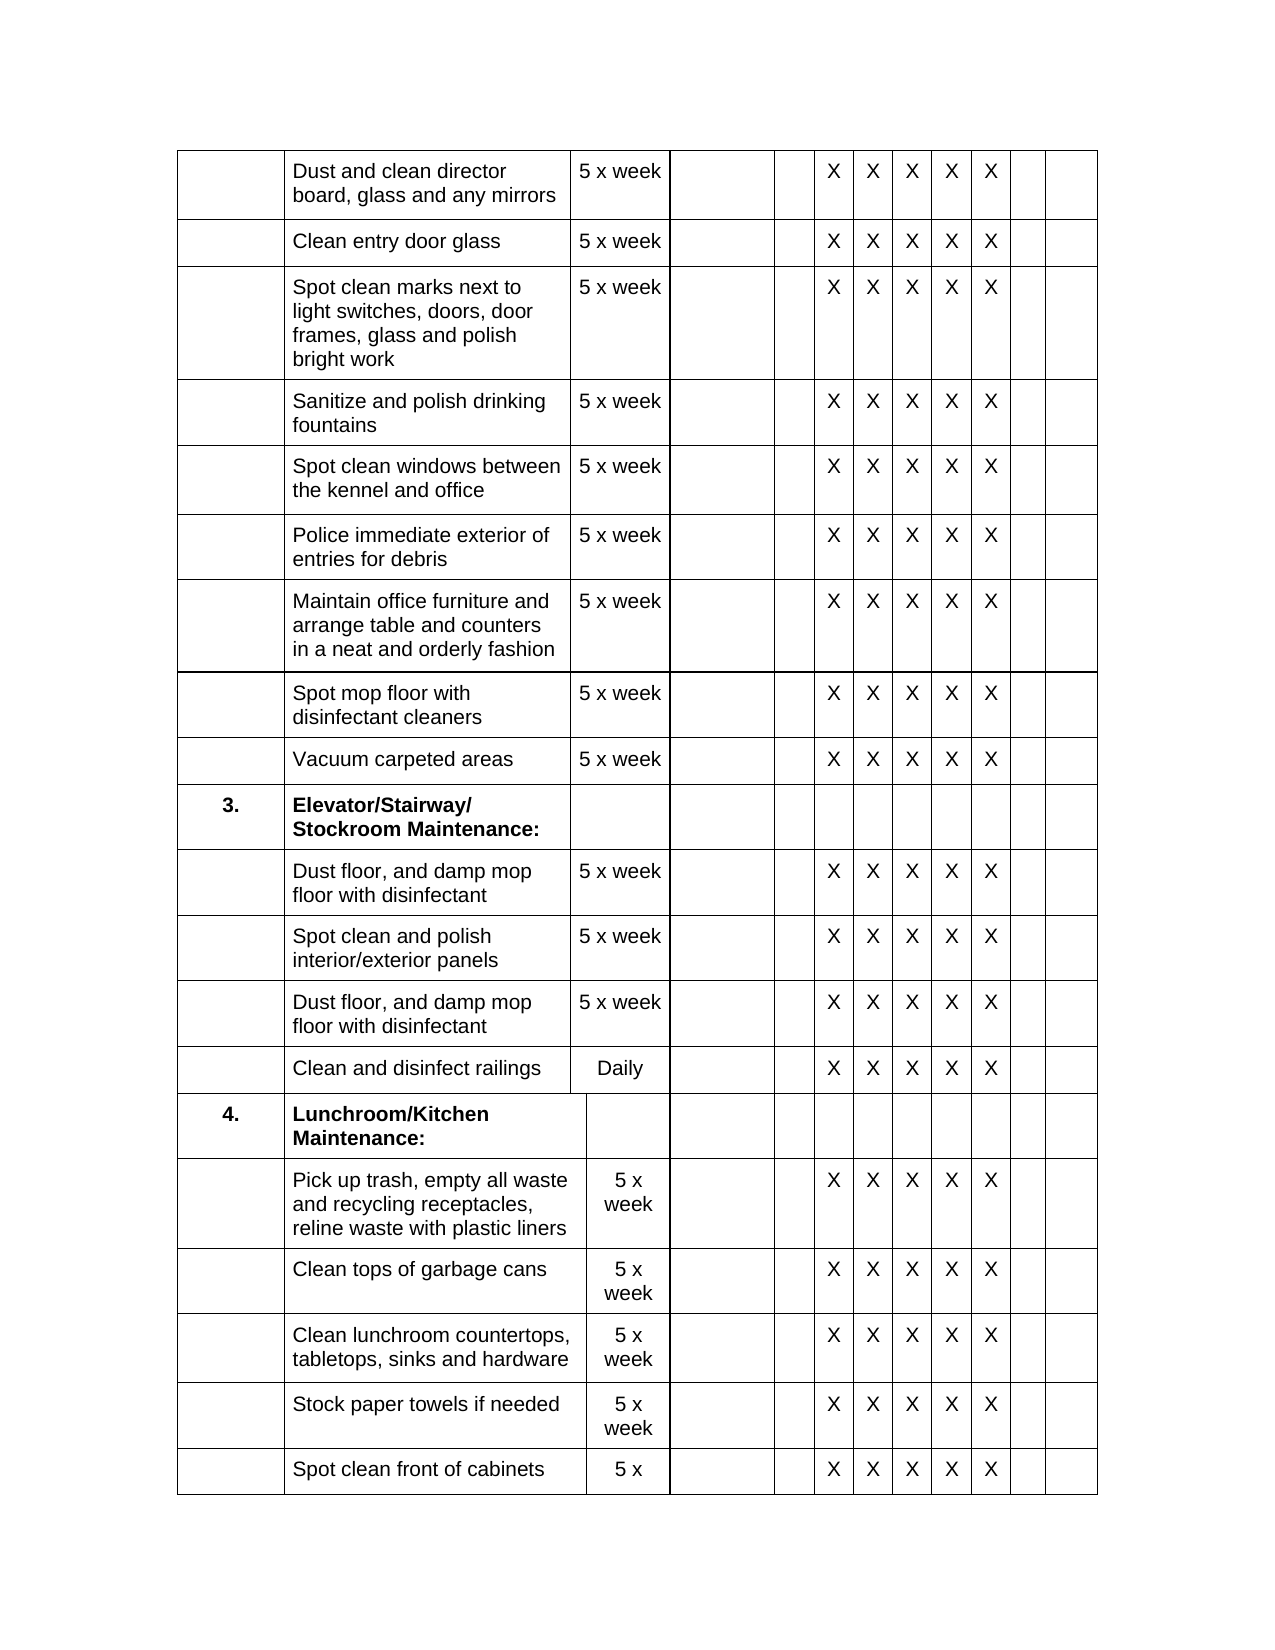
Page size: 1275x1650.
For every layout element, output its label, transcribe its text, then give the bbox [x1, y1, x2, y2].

table_cell X [932, 1249, 971, 1313]
table_cell [775, 1314, 814, 1382]
table_cell 5 x week [587, 1159, 669, 1248]
table_cell X [893, 1159, 931, 1248]
table_cell X [932, 981, 971, 1046]
table_cell X [893, 446, 931, 514]
table_cell [1046, 916, 1097, 980]
table_cell X [972, 380, 1010, 445]
table_cell X [893, 738, 931, 783]
table_cell [775, 1249, 814, 1313]
table_cell [1011, 981, 1045, 1046]
table_cell [775, 220, 814, 266]
table_cell [178, 1314, 284, 1382]
table_cell [1011, 267, 1045, 379]
table_cell [775, 738, 814, 783]
table_cell X [893, 1249, 931, 1313]
table_cell [775, 380, 814, 445]
table_cell [775, 1094, 814, 1158]
table_cell [178, 151, 284, 219]
table_cell X [893, 580, 931, 671]
table_cell [1046, 1047, 1097, 1092]
table_cell [671, 446, 774, 514]
table_cell [1046, 267, 1097, 379]
table_cell X [815, 580, 853, 671]
table_cell X [854, 916, 892, 980]
table_cell [972, 1094, 1010, 1158]
table_cell [178, 1159, 284, 1248]
table_cell X [854, 446, 892, 514]
table_cell [178, 1449, 284, 1494]
table_cell X [932, 1383, 971, 1448]
table_cell X [972, 515, 1010, 579]
table_cell [1046, 1094, 1097, 1158]
table_cell Spot clean and polish interior/exterior panels [285, 916, 570, 980]
table_cell X [972, 673, 1010, 737]
table_cell [671, 1159, 774, 1248]
table_cell [671, 1314, 774, 1382]
table_cell X [972, 981, 1010, 1046]
table_cell X [972, 1314, 1010, 1382]
table_cell X [932, 515, 971, 579]
table_cell X [815, 515, 853, 579]
table_cell X [854, 1159, 892, 1248]
table_cell [893, 785, 931, 849]
table_cell X [893, 916, 931, 980]
table_cell [178, 1047, 284, 1092]
table_cell [775, 267, 814, 379]
table_cell X [815, 1449, 853, 1494]
table_cell X [893, 673, 931, 737]
table_cell Clean entry door glass [285, 220, 570, 266]
table_cell X [893, 380, 931, 445]
table_cell X [932, 1314, 971, 1382]
table_cell 5 x week [587, 1449, 669, 1494]
table_cell X [854, 981, 892, 1046]
table_cell [775, 673, 814, 737]
table_cell Vacuum carpeted areas [285, 738, 570, 783]
table_cell X [932, 267, 971, 379]
table_cell [932, 1094, 971, 1158]
table_cell X [893, 1047, 931, 1092]
table_cell [1046, 151, 1097, 219]
table_cell [587, 1094, 669, 1158]
table_cell 5 x week [571, 380, 669, 445]
table_cell [775, 1047, 814, 1092]
table_cell [178, 380, 284, 445]
table_cell X [932, 446, 971, 514]
table_cell X [972, 1449, 1010, 1494]
table_cell X [854, 220, 892, 266]
table_cell X [854, 1249, 892, 1313]
table_cell 5 x week [571, 738, 669, 783]
table_cell [854, 785, 892, 849]
table_cell [1011, 220, 1045, 266]
table_cell 5 x week [571, 515, 669, 579]
table_cell 5 x week [587, 1314, 669, 1382]
table_cell [671, 916, 774, 980]
table_cell X [815, 446, 853, 514]
table_cell X [972, 151, 1010, 219]
table_cell X [854, 1449, 892, 1494]
table_cell X [815, 267, 853, 379]
table_cell [178, 1249, 284, 1313]
table_cell [178, 515, 284, 579]
table_cell [671, 1094, 774, 1158]
table_cell [775, 981, 814, 1046]
table_cell X [893, 515, 931, 579]
table_cell X [972, 850, 1010, 915]
table_cell [1011, 916, 1045, 980]
table_cell X [815, 151, 853, 219]
table_cell 5 x week [571, 981, 669, 1046]
table_cell [775, 916, 814, 980]
table_cell X [854, 850, 892, 915]
table_cell [671, 380, 774, 445]
table_cell [178, 580, 284, 671]
table_cell X [854, 380, 892, 445]
table_cell X [854, 1383, 892, 1448]
table_cell [775, 446, 814, 514]
table_cell Clean lunchroom countertops, tabletops, sinks and hardware [285, 1314, 586, 1382]
table_cell X [972, 220, 1010, 266]
table_cell [1011, 850, 1045, 915]
table_cell X [815, 981, 853, 1046]
table_cell [178, 738, 284, 783]
table_cell [1011, 1047, 1045, 1092]
table_cell 5 x week [587, 1249, 669, 1313]
table_cell X [972, 446, 1010, 514]
table_cell [1011, 673, 1045, 737]
table_cell [1046, 1449, 1097, 1494]
table_cell 5 x week [571, 580, 669, 671]
table_cell X [815, 1314, 853, 1382]
table_cell [775, 580, 814, 671]
table_cell 5 x week [571, 916, 669, 980]
table_cell [671, 267, 774, 379]
table_cell [932, 785, 971, 849]
table_cell X [972, 1383, 1010, 1448]
table_cell [854, 1094, 892, 1158]
table_cell X [893, 267, 931, 379]
table_cell [775, 1159, 814, 1248]
table_cell [671, 580, 774, 671]
table_cell X [893, 981, 931, 1046]
table_cell [671, 220, 774, 266]
table_cell [1046, 446, 1097, 514]
table_cell Dust floor, and damp mop floor with disinfectant [285, 850, 570, 915]
table_cell [1046, 981, 1097, 1046]
table_cell X [815, 916, 853, 980]
table_cell [1011, 1249, 1045, 1313]
table_cell [1011, 1449, 1045, 1494]
table_cell Dust and clean director board, glass and any mirrors [285, 151, 570, 219]
table_cell [1011, 380, 1045, 445]
table_cell 5 x week [571, 673, 669, 737]
table_cell [775, 515, 814, 579]
table_cell Clean and disinfect railings [285, 1047, 570, 1092]
table_cell X [932, 850, 971, 915]
table_cell [1046, 580, 1097, 671]
table_cell [1011, 1159, 1045, 1248]
table_cell 5 x week [571, 220, 669, 266]
table_cell X [932, 916, 971, 980]
table_cell X [815, 1383, 853, 1448]
table_cell [1046, 1159, 1097, 1248]
table_cell [671, 1449, 774, 1494]
table_cell [571, 785, 669, 849]
table_cell X [972, 916, 1010, 980]
table_cell X [854, 673, 892, 737]
table_cell X [972, 580, 1010, 671]
table_cell [1011, 738, 1045, 783]
table_cell [815, 785, 853, 849]
table_cell [671, 785, 774, 849]
table_cell [1011, 580, 1045, 671]
table_cell [1046, 785, 1097, 849]
table_cell 5 x week [571, 446, 669, 514]
table_cell [775, 1449, 814, 1494]
table_cell [178, 850, 284, 915]
table_cell X [972, 1249, 1010, 1313]
table_cell [671, 1047, 774, 1092]
table_cell X [932, 220, 971, 266]
table_cell X [854, 1047, 892, 1092]
table_cell 4. [178, 1094, 284, 1158]
table_cell [775, 785, 814, 849]
table_cell [671, 1249, 774, 1313]
table_cell X [893, 151, 931, 219]
table_cell [1046, 220, 1097, 266]
table_cell X [932, 1047, 971, 1092]
table_cell 5 x week [587, 1383, 669, 1448]
table_cell X [815, 1159, 853, 1248]
table_cell [1046, 1314, 1097, 1382]
table_cell X [815, 673, 853, 737]
table_cell X [893, 850, 931, 915]
table_cell 5 x week [571, 267, 669, 379]
table_cell [1011, 1314, 1045, 1382]
table_cell [1011, 446, 1045, 514]
table_cell [178, 220, 284, 266]
table_cell X [815, 1047, 853, 1092]
table_cell [1011, 1383, 1045, 1448]
table_cell [1011, 151, 1045, 219]
table_cell [1011, 785, 1045, 849]
table_cell [1046, 1249, 1097, 1313]
table_cell Stock paper towels if needed [285, 1383, 586, 1448]
table_cell X [854, 580, 892, 671]
table_cell [775, 850, 814, 915]
table_cell X [932, 738, 971, 783]
table_cell Lunchroom/Kitchen Maintenance: [285, 1094, 586, 1158]
table_cell X [893, 1314, 931, 1382]
table_cell [1011, 515, 1045, 579]
table_cell Spot clean windows between the kennel and office [285, 446, 570, 514]
table_cell [1046, 738, 1097, 783]
table_cell X [893, 1383, 931, 1448]
table_cell X [815, 738, 853, 783]
table_cell X [893, 1449, 931, 1494]
table_cell [893, 1094, 931, 1158]
table_cell X [854, 1314, 892, 1382]
table_cell Clean tops of garbage cans [285, 1249, 586, 1313]
table_cell [671, 1383, 774, 1448]
table_cell X [932, 151, 971, 219]
table_cell [1046, 673, 1097, 737]
table_cell X [932, 673, 971, 737]
table_cell 5 x week [571, 151, 669, 219]
table_cell [671, 673, 774, 737]
table_cell [815, 1094, 853, 1158]
table_cell [178, 1383, 284, 1448]
table_cell X [932, 580, 971, 671]
table_cell X [972, 1159, 1010, 1248]
table_cell X [932, 1449, 971, 1494]
table_cell X [893, 220, 931, 266]
table_cell [671, 738, 774, 783]
table_cell [671, 850, 774, 915]
table_cell [775, 1383, 814, 1448]
table_cell [775, 151, 814, 219]
table_cell [1046, 1383, 1097, 1448]
table_cell [1011, 1094, 1045, 1158]
table_cell X [815, 1249, 853, 1313]
table_cell 5 x week [571, 850, 669, 915]
table_cell [972, 785, 1010, 849]
table_cell [178, 981, 284, 1046]
table_cell Elevator/Stairway/Stockroom Maintenance: [285, 785, 570, 849]
table_cell X [815, 220, 853, 266]
table_cell Spot clean marks next to light switches, doors, door frames, glass and polish bright work [285, 267, 570, 379]
table_cell Maintain office furniture and arrange table and counters in a neat and orderly fashion [285, 580, 570, 671]
table_cell [1046, 850, 1097, 915]
table_cell [178, 267, 284, 379]
table_cell Spot mop floor with disinfectant cleaners [285, 673, 570, 737]
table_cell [285, 1449, 586, 1494]
table_cell X [854, 515, 892, 579]
table_cell Dust floor, and damp mop floor with disinfectant [285, 981, 570, 1046]
table_cell [671, 151, 774, 219]
table_cell [1046, 380, 1097, 445]
table_cell X [972, 1047, 1010, 1092]
table_cell Daily [571, 1047, 669, 1092]
table_cell Pick up trash, empty all waste and recycling receptacles, reline waste with plastic liners [285, 1159, 586, 1248]
table_cell X [815, 380, 853, 445]
table_cell X [932, 1159, 971, 1248]
table_cell [178, 446, 284, 514]
table_cell [671, 515, 774, 579]
table_cell X [854, 151, 892, 219]
table_cell [671, 981, 774, 1046]
table_cell Sanitize and polish drinking fountains [285, 380, 570, 445]
table_cell X [932, 380, 971, 445]
table_cell [178, 673, 284, 737]
table_cell 3. [178, 785, 284, 849]
table_cell X [815, 850, 853, 915]
table_cell Police immediate exterior of entries for debris [285, 515, 570, 579]
table_cell X [972, 267, 1010, 379]
table_cell X [854, 267, 892, 379]
table_cell X [972, 738, 1010, 783]
table_cell [178, 916, 284, 980]
table_cell [1046, 515, 1097, 579]
table_cell X [854, 738, 892, 783]
